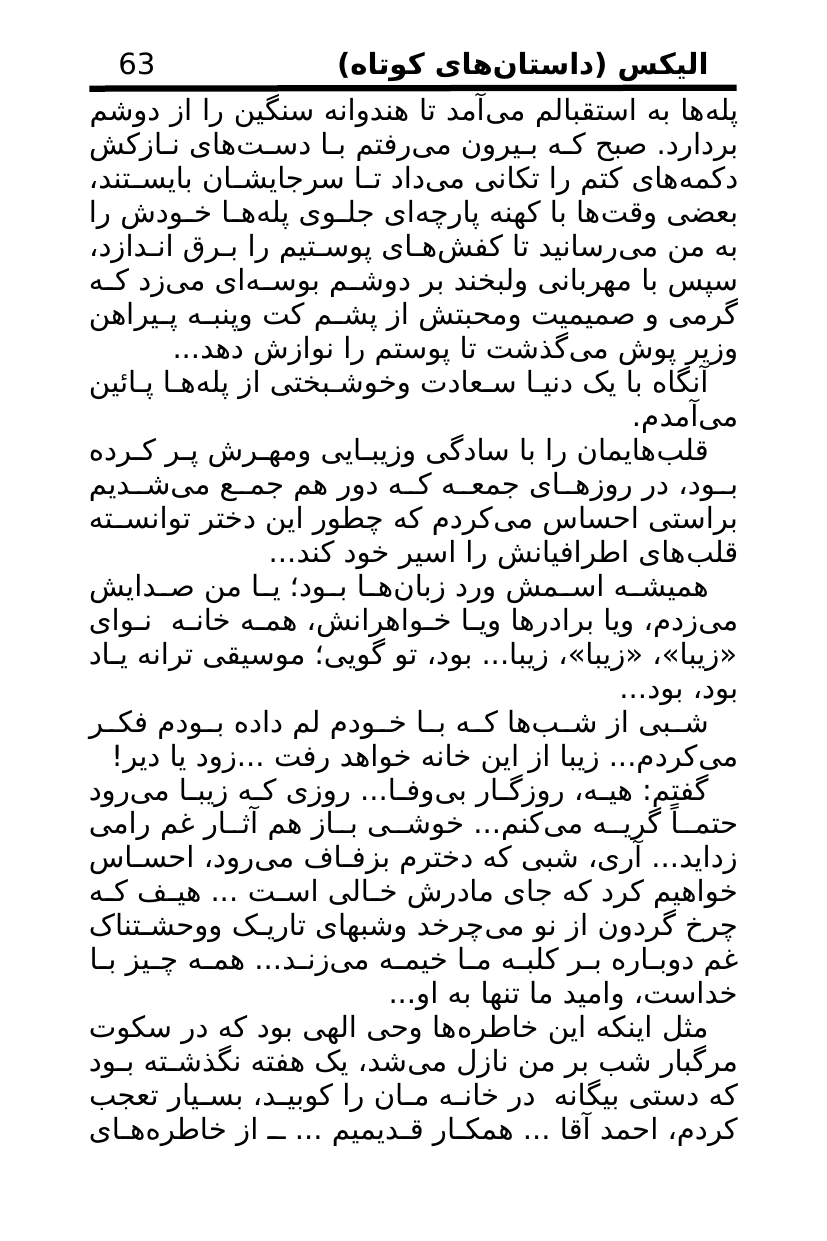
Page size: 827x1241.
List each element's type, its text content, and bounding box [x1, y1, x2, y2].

text گفتم: هيه، روزگار بی‌وفا... روزی که زيبا می‌رود حتماً گريه می‌کنم... خوشی باز هم آثار غم رامی زدايد... آری، شبی که دخترم بزفاف می‌رود، احساس خواهيم کرد که جای مادرش خالی است ... هيف كه چرخ گردون از نو می‌چرخد وشبهای تاريک ووحشتناک غم دوباره بر کلبه ما خيمه می‌زند... همه چيز با خداست، واميد ما تنها به او... [89, 773, 738, 1011]
text قلب‌هايمان را با سادگی وزيبايی ومهرش پر کرده بود، در روزهای جمعه که دور هم جمع می‌شديم براستی احساس می‌کردم که چطور اين دختر توانسته قلب‌های اطرافيانش را اسير خود کند... [89, 433, 738, 569]
text آنگاه با يک دنيا سعادت وخوشبختی از پله‌ها پائين می‌آمدم. [89, 365, 738, 433]
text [89, 1011, 738, 1146]
text هميشه اسمش ورد زبان‌ها بود؛ يا من صدايش می‌زدم، ويا برادرها ويا خواهرانش، همه خانه نوای «زيبا»، «زيبا»، زيبا... بود، تو گويی؛ موسيقی ترانه ياد بود، بود... [89, 569, 738, 705]
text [89, 94, 738, 365]
text شبی از شب‌ها که با خودم لم داده بودم فکر می‌کردم... زيبا از اين خانه خواهد رفت ...زود يا دير! [89, 705, 738, 773]
